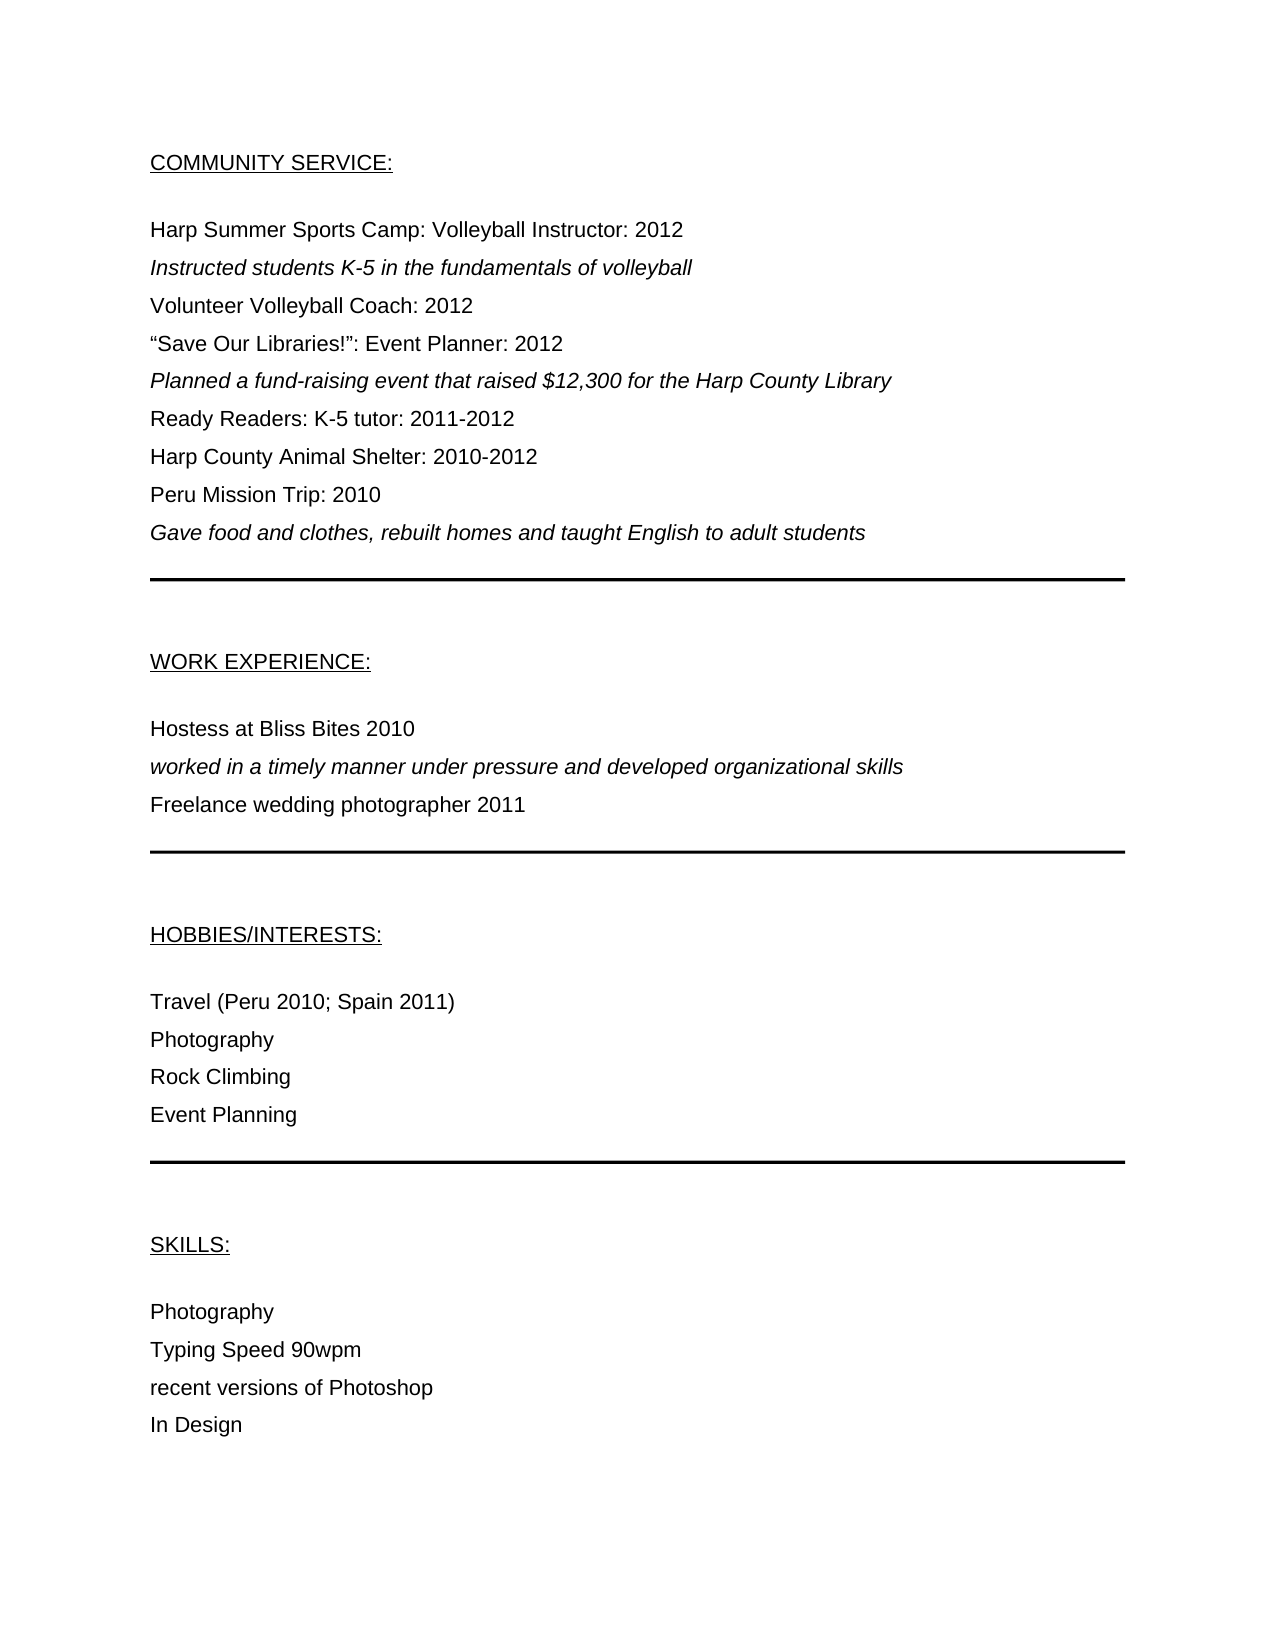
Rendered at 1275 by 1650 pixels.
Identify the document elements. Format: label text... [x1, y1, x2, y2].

text Travel (Peru 2010; Spain 2011) Photography Rock Climbing Event Planning [150, 989, 1125, 1127]
text Harp Summer Sports Camp: Volleyball Instructor: 2012 Instructed students K-5 in the fundamentals of volleyball Volunteer Volleyball Coach: 2012 “Save Our Libraries!”: Event Planner: 2012 Planned a fund-raising event that raised $12,300 for the Harp County Library Ready Readers: K-5 tutor: 2011-2012 Harp County Animal Shelter: 2010-2012 Peru Mission Trip: 2010 Gave food and clothes, rebuilt homes and taught English to adult students [150, 217, 1125, 545]
text WORK EXPERIENCE: [150, 649, 1125, 674]
text COMMUNITY SERVICE: [150, 150, 1125, 175]
text HOBBIES/INTERESTS: [150, 922, 1125, 947]
text Hostess at Bliss Bites 2010 worked in a timely manner under pressure and developed organizational skills Freelance wedding photographer 2011 [150, 716, 1125, 817]
text SKILLS: [150, 1232, 1125, 1257]
text Photography Typing Speed 90wpm recent versions of Photoshop In Design [150, 1299, 1125, 1437]
